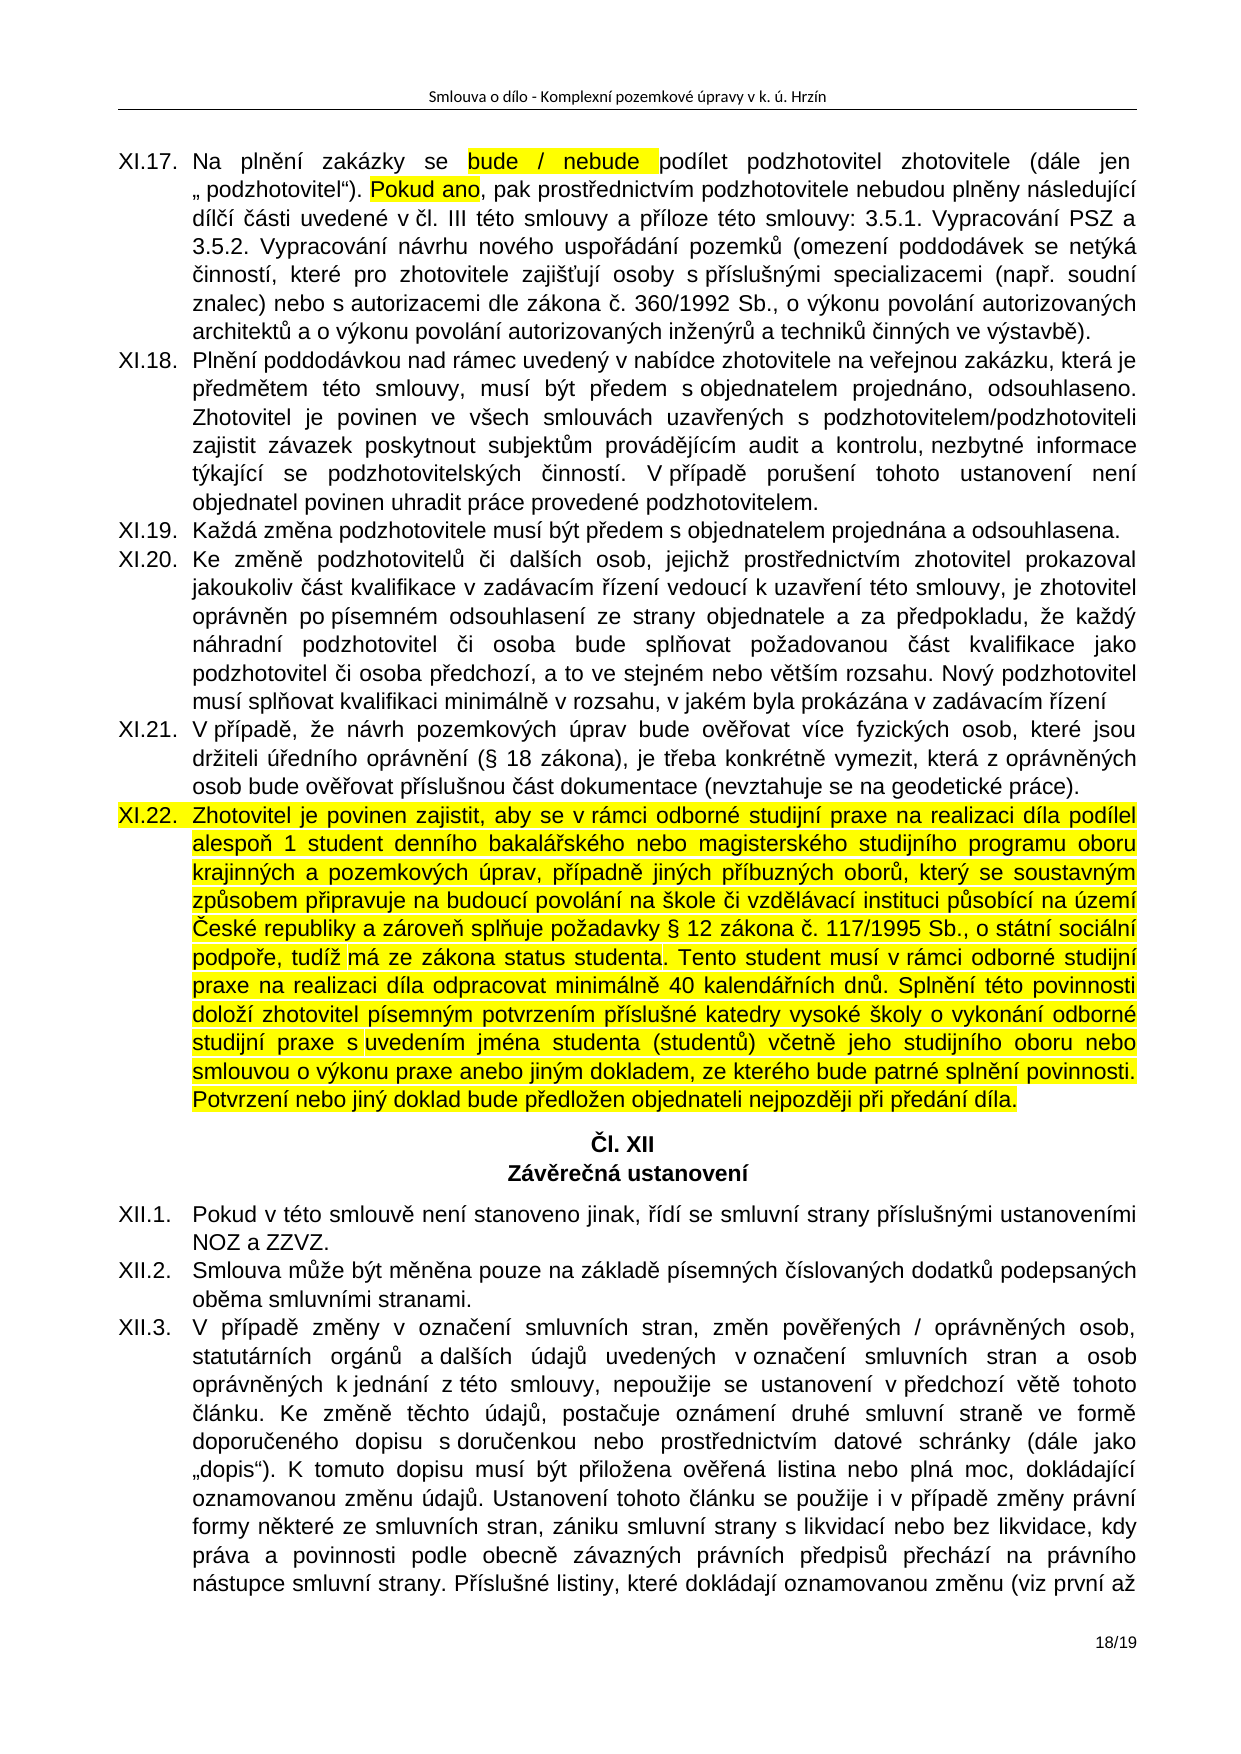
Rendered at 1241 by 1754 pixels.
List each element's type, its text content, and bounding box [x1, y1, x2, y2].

text Závěrečná ustanovení [118, 1131, 1137, 1186]
list Každá změna podzhotovitele musí být předem s objednatelem projednána a odsouhlasena. [118, 517, 1137, 544]
list Zhotovitel je povinen zajistit, aby se v rámci odborné studijní praxe na realizaci díla podílel alespoň 1 student denního bakalářského nebo magisterského studijního programu oboru krajinných a pozemkových úprav, případně jiných příbuzných oborů, který se soustavným způsobem připravuje na budoucí povolání na škole či vzdělávací instituci působící na území České republiky a zároveň splňuje požadavky § 12 zákona č. 117/1995 Sb., o státní sociální podpoře, tudíž má ze zákona status studenta. Tento student musí v rámci odborné studijní praxe na realizaci díla odpracovat minimálně 40 kalendářních dnů. Splnění této povinnosti doloží zhotovitel písemným potvrzením příslušné katedry vysoké školy o vykonání odborné studijní praxe s uvedením jména studenta (studentů) včetně jeho studijního oboru nebo smlouvou o výkonu praxe anebo jiným dokladem, ze kterého bude patrné splnění povinnosti. Potvrzení nebo jiný doklad bude předložen objednateli nejpozději při předání díla. [118, 828, 1137, 1112]
list Ke změně podzhotovitelů či dalších osob, jejichž prostřednictvím zhotovitel prokazoval jakoukoliv část kvalifikace v zadávacím řízení vedoucí k uzavření této smlouvy, je zhotovitel oprávněn po písemném odsouhlasení ze strany objednatele a za předpokladu, že každý náhradní podzhotovitel či osoba bude splňovat požadovanou část kvalifikace jako podzhotovitel či osoba předchozí, a to ve stejném nebo větším rozsahu. Nový podzhotovitel musí splňovat kvalifikaci minimálně v rozsahu, v jakém byla prokázána v zadávacím řízení [118, 546, 1137, 714]
list Plnění poddodávkou nad rámec uvedený v nabídce zhotovitele na veřejnou zakázku, která je předmětem této smlouvy, musí být předem s objednatelem projednáno, odsouhlaseno. Zhotovitel je povinen ve všech smlouvách uzavřených s podzhotovitelem/podzhotoviteli zajistit závazek poskytnout subjektům provádějícím audit a kontrolu, nezbytné informace týkající se podzhotovitelských činností. V případě porušení tohoto ustanovení není objednatel povinen uhradit práce provedené podzhotovitelem. [118, 347, 1137, 515]
list Na plnění zakázky se bude / nebude podílet podzhotovitel zhotovitele (dále jen „ podzhotovitel“). Pokud ano, pak prostřednictvím podzhotovitele nebudou plněny následující dílčí části uvedené v čl. III této smlouvy a příloze této smlouvy: 3.5.1. Vypracování PSZ a 3.5.2. Vypracování návrhu nového uspořádání pozemků (omezení poddodávek se netýká činností, které pro zhotovitele zajišťují osoby s příslušnými specializacemi (např. soudní znalec) nebo s autorizacemi dle zákona č. 360/1992 Sb., o výkonu povolání autorizovaných architektů a o výkonu povolání autorizovaných inženýrů a techniků činných ve výstavbě). [118, 148, 1137, 344]
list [118, 1314, 1137, 1597]
list Smlouva může být měněna pouze na základě písemných číslovaných dodatků podepsaných oběma smluvními stranami. [118, 1257, 1137, 1312]
list Pokud v této smlouvě není stanoveno jinak, řídí se smluvní strany příslušnými ustanoveními NOZ a ZZVZ. [118, 1201, 1137, 1255]
list V případě, že návrh pozemkových úprav bude ověřovat více fyzických osob, které jsou držiteli úředního oprávnění (§ 18 zákona), je třeba konkrétně vymezit, která z oprávněných osob bude ověřovat příslušnou část dokumentace (nevztahuje se na geodetické práce). [118, 716, 1137, 799]
